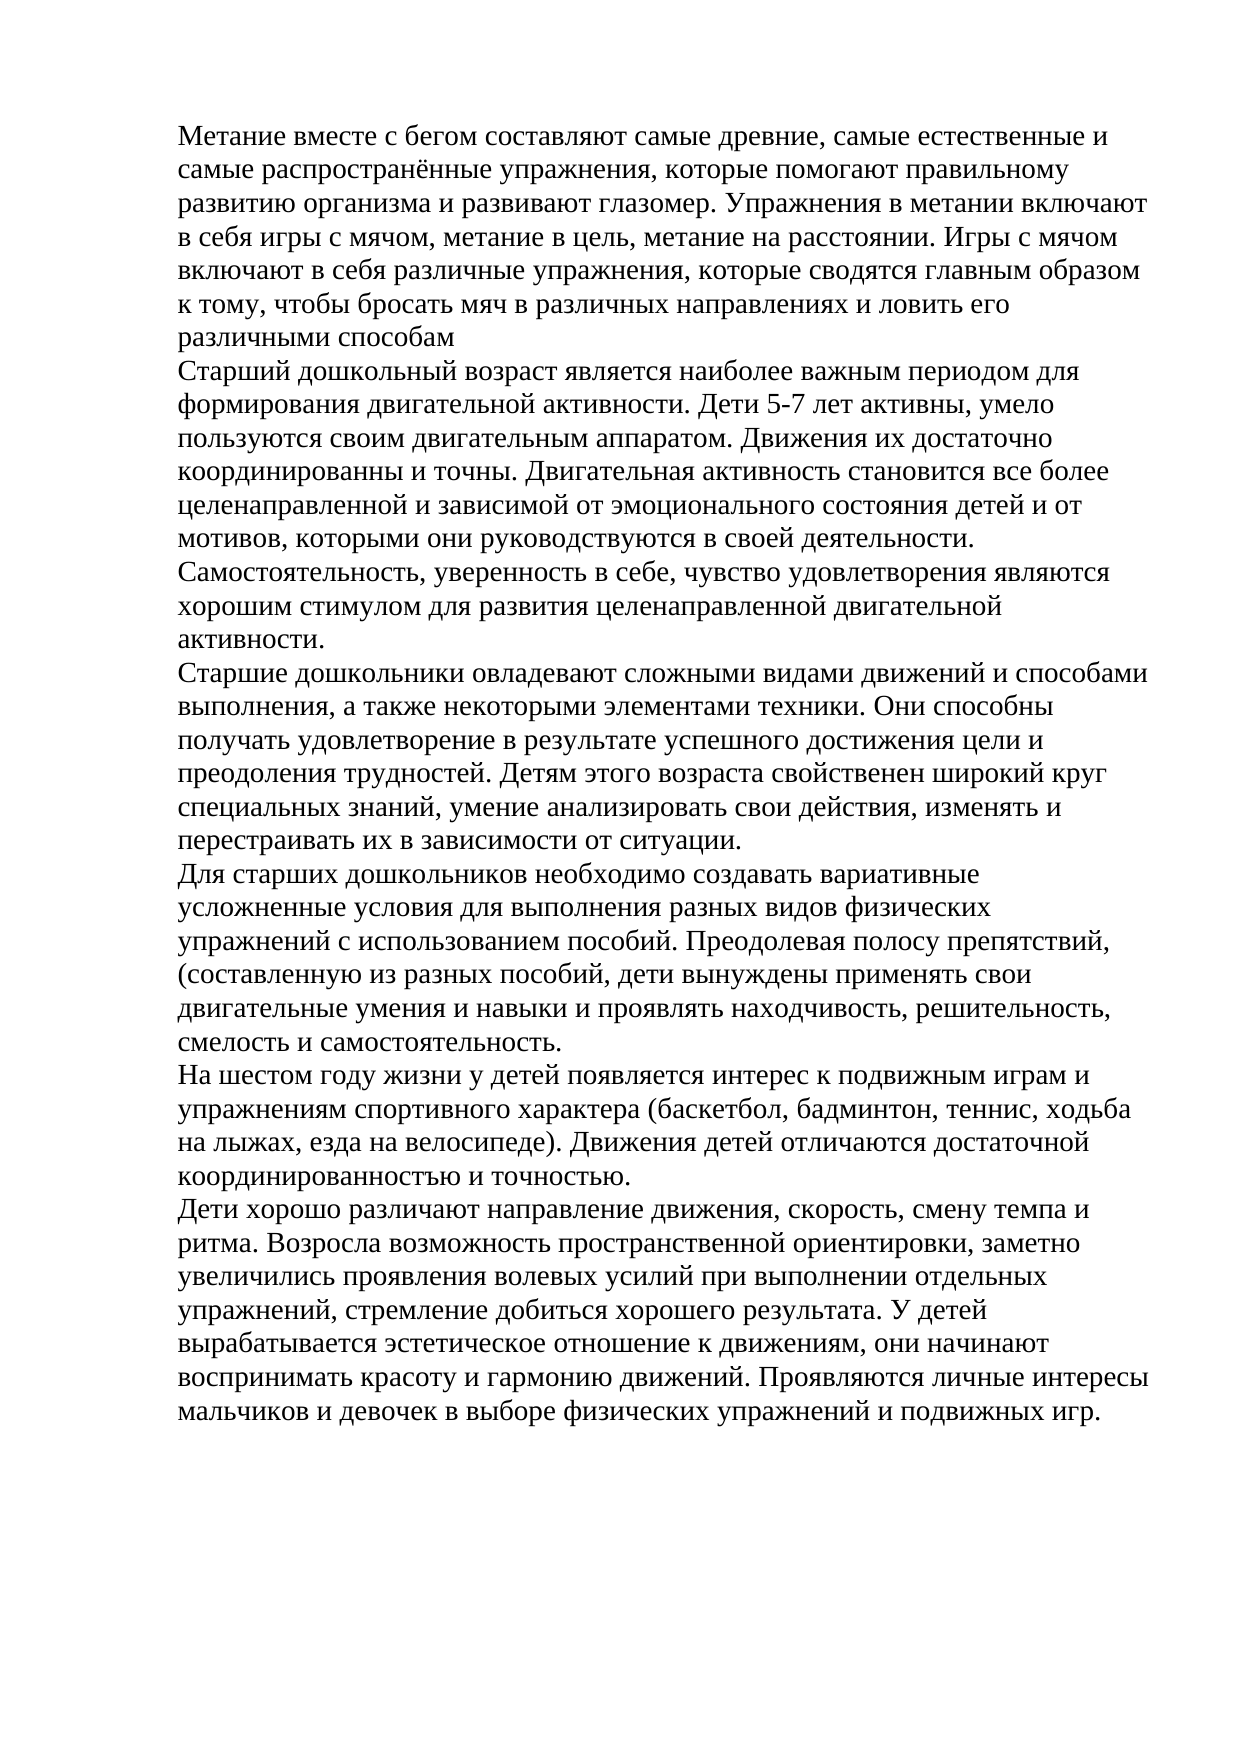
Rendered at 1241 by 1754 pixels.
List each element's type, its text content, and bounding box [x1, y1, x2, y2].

text На шестом году жизни у детей появляется интерес к подвижным играм и упражнениям спортивного характера (баскетбол, бадминтон, теннис, ходьба на лыжах, езда на велосипеде). Движения детей отличаются достаточной координированностъю и точностью. [177, 1057, 1152, 1191]
text Для старших дошкольников необходимо создавать вариативные усложненные условия для выполнения разных видов физических упражнений с использованием пособий. Преодолевая полосу препятствий, (составленную из разных пособий, дети вынуждены применять свои двигательные умения и навыки и проявлять находчивость, решительность, смелость и самостоятельность. [177, 856, 1152, 1057]
text Метание вместе с бегом составляют самые древние, самые естественные и самые распространённые упражнения, которые помогают правильному развитию организма и развивают глазомер. Упражнения в метании включают в себя игры с мячом, метание в цель, метание на расстоянии. Игры с мячом включают в себя различные упражнения, которые сводятся главным образом к тому, чтобы бросать мяч в различных направлениях и ловить его различными способам [177, 118, 1152, 353]
text Дети хорошо различают направление движения, скорость, смену темпа и ритма. Возросла возможность пространственной ориентировки, заметно увеличились проявления волевых усилий при выполнении отдельных упражнений, стремление добиться хорошего результата. У детей вырабатывается эстетическое отношение к движениям, они начинают воспринимать красоту и гармонию движений. Проявляются личные интересы мальчиков и девочек в выборе физических упражнений и подвижных игр. [177, 1191, 1152, 1426]
text Старший дошкольный возраст является наиболее важным периодом для формирования двигательной активности. Дети 5-7 лет активны, умело пользуются своим двигательным аппаратом. Движения их достаточно координированны и точны. Двигательная активность становится все более целенаправленной и зависимой от эмоционального состояния детей и от мотивов, которыми они руководствуются в своей деятельности. Самостоятельность, уверенность в себе, чувство удовлетворения являются хорошим стимулом для развития целенаправленной двигательной активности. [177, 353, 1152, 655]
text Старшие дошкольники овладевают сложными видами движений и способами выполнения, а также некоторыми элементами техники. Они способны получать удовлетворение в результате успешного достижения цели и преодоления трудностей. Детям этого возраста свойственен широкий круг специальных знаний, умение анализировать свои действия, изменять и перестраивать их в зависимости от ситуации. [177, 655, 1152, 856]
